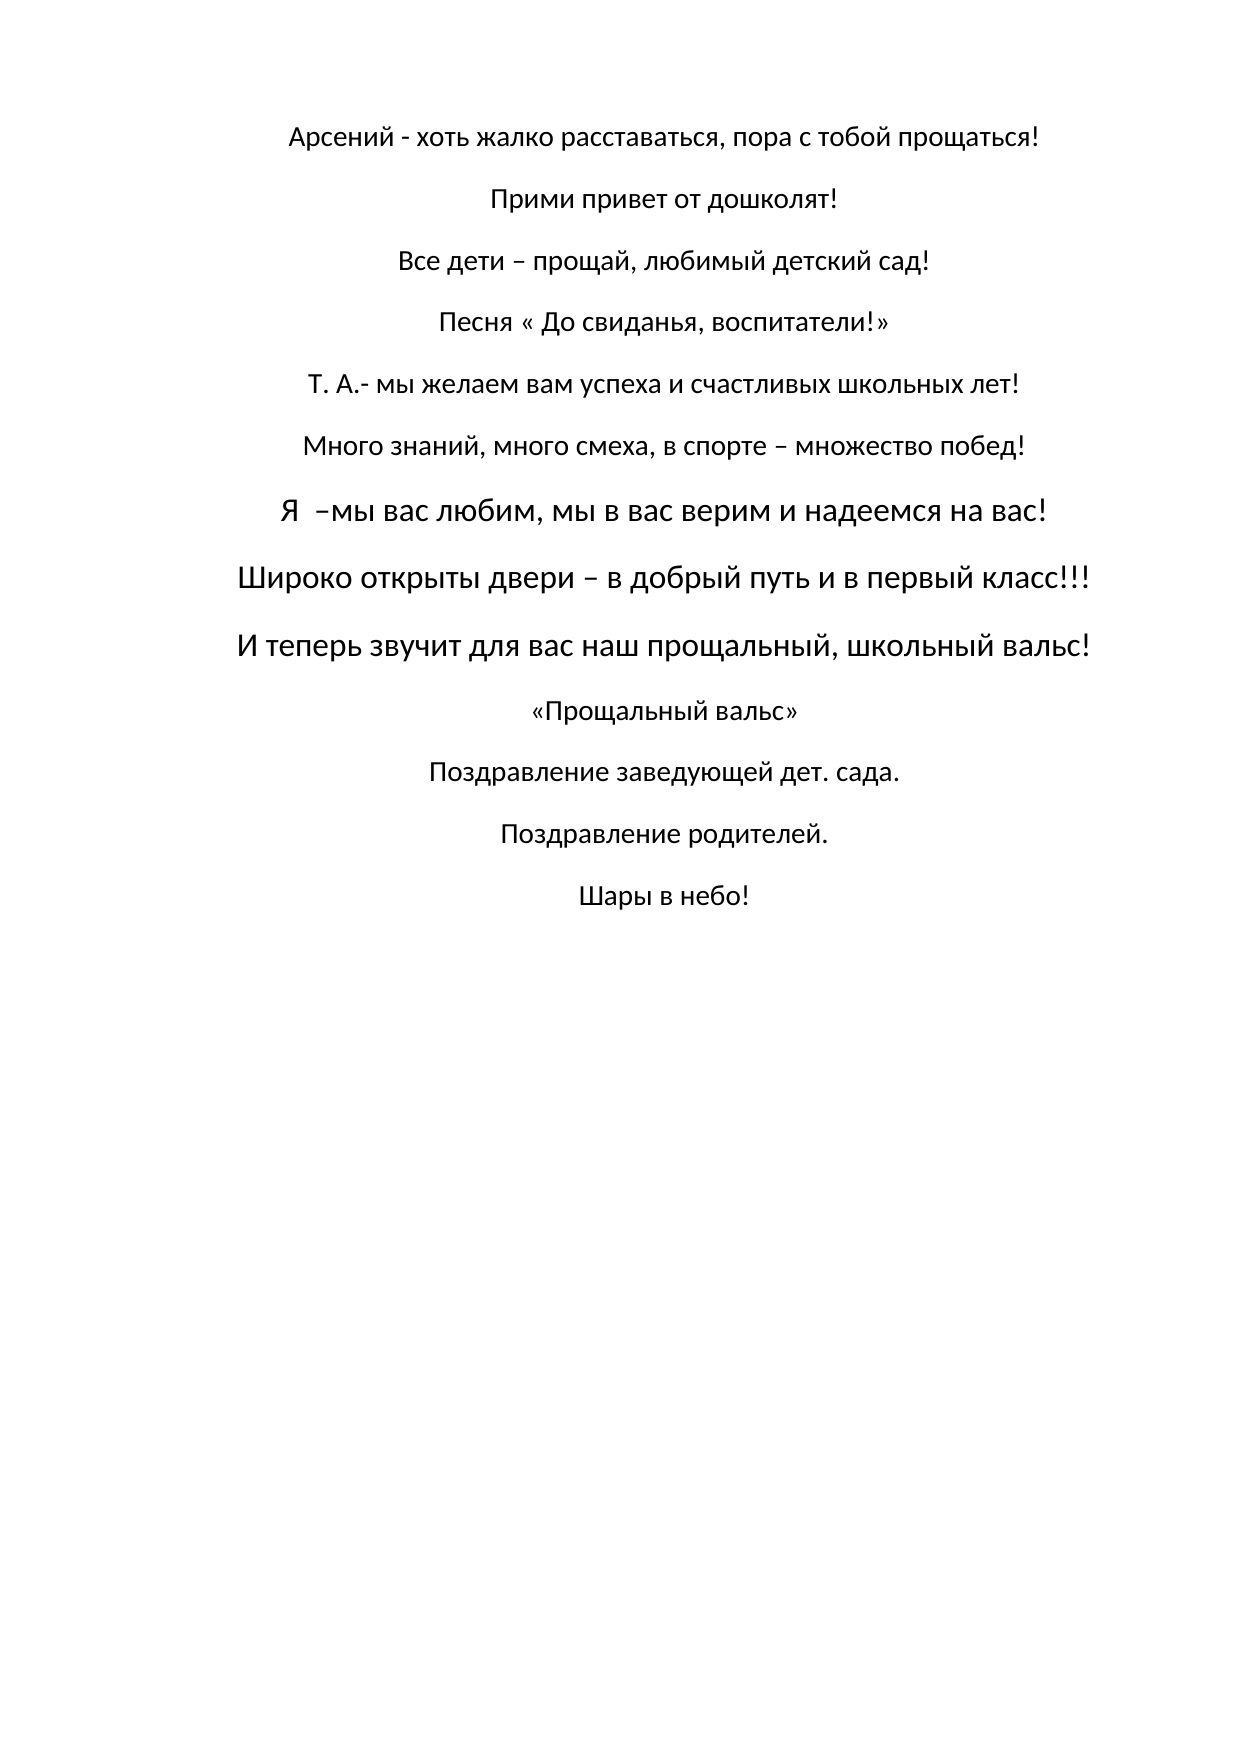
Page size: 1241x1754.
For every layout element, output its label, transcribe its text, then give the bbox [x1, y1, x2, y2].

text «Прощальный вальс» [177, 692, 1152, 727]
text И теперь звучит для вас наш прощальный, школьный вальс! [177, 624, 1152, 665]
text Шары в небо! [177, 877, 1152, 912]
text Песня « До свиданья, воспитатели!» [177, 303, 1152, 339]
text Широко открыты двери – в добрый путь и в первый класс!!! [177, 556, 1152, 597]
text Много знаний, много смеха, в спорте – множество побед! [177, 427, 1152, 463]
text Арсений - хоть жалко расставаться, пора с тобой прощаться! [177, 118, 1152, 154]
text Я –мы вас любим, мы в вас верим и надеемся на вас! [177, 489, 1152, 529]
text Все дети – прощай, любимый детский сад! [177, 242, 1152, 277]
text Т. А.- мы желаем вам успеха и счастливых школьных лет! [177, 365, 1152, 401]
text Поздравление родителей. [177, 815, 1152, 851]
text Прими привет от дошколят! [177, 180, 1152, 216]
text Поздравление заведующей дет. сада. [177, 753, 1152, 789]
